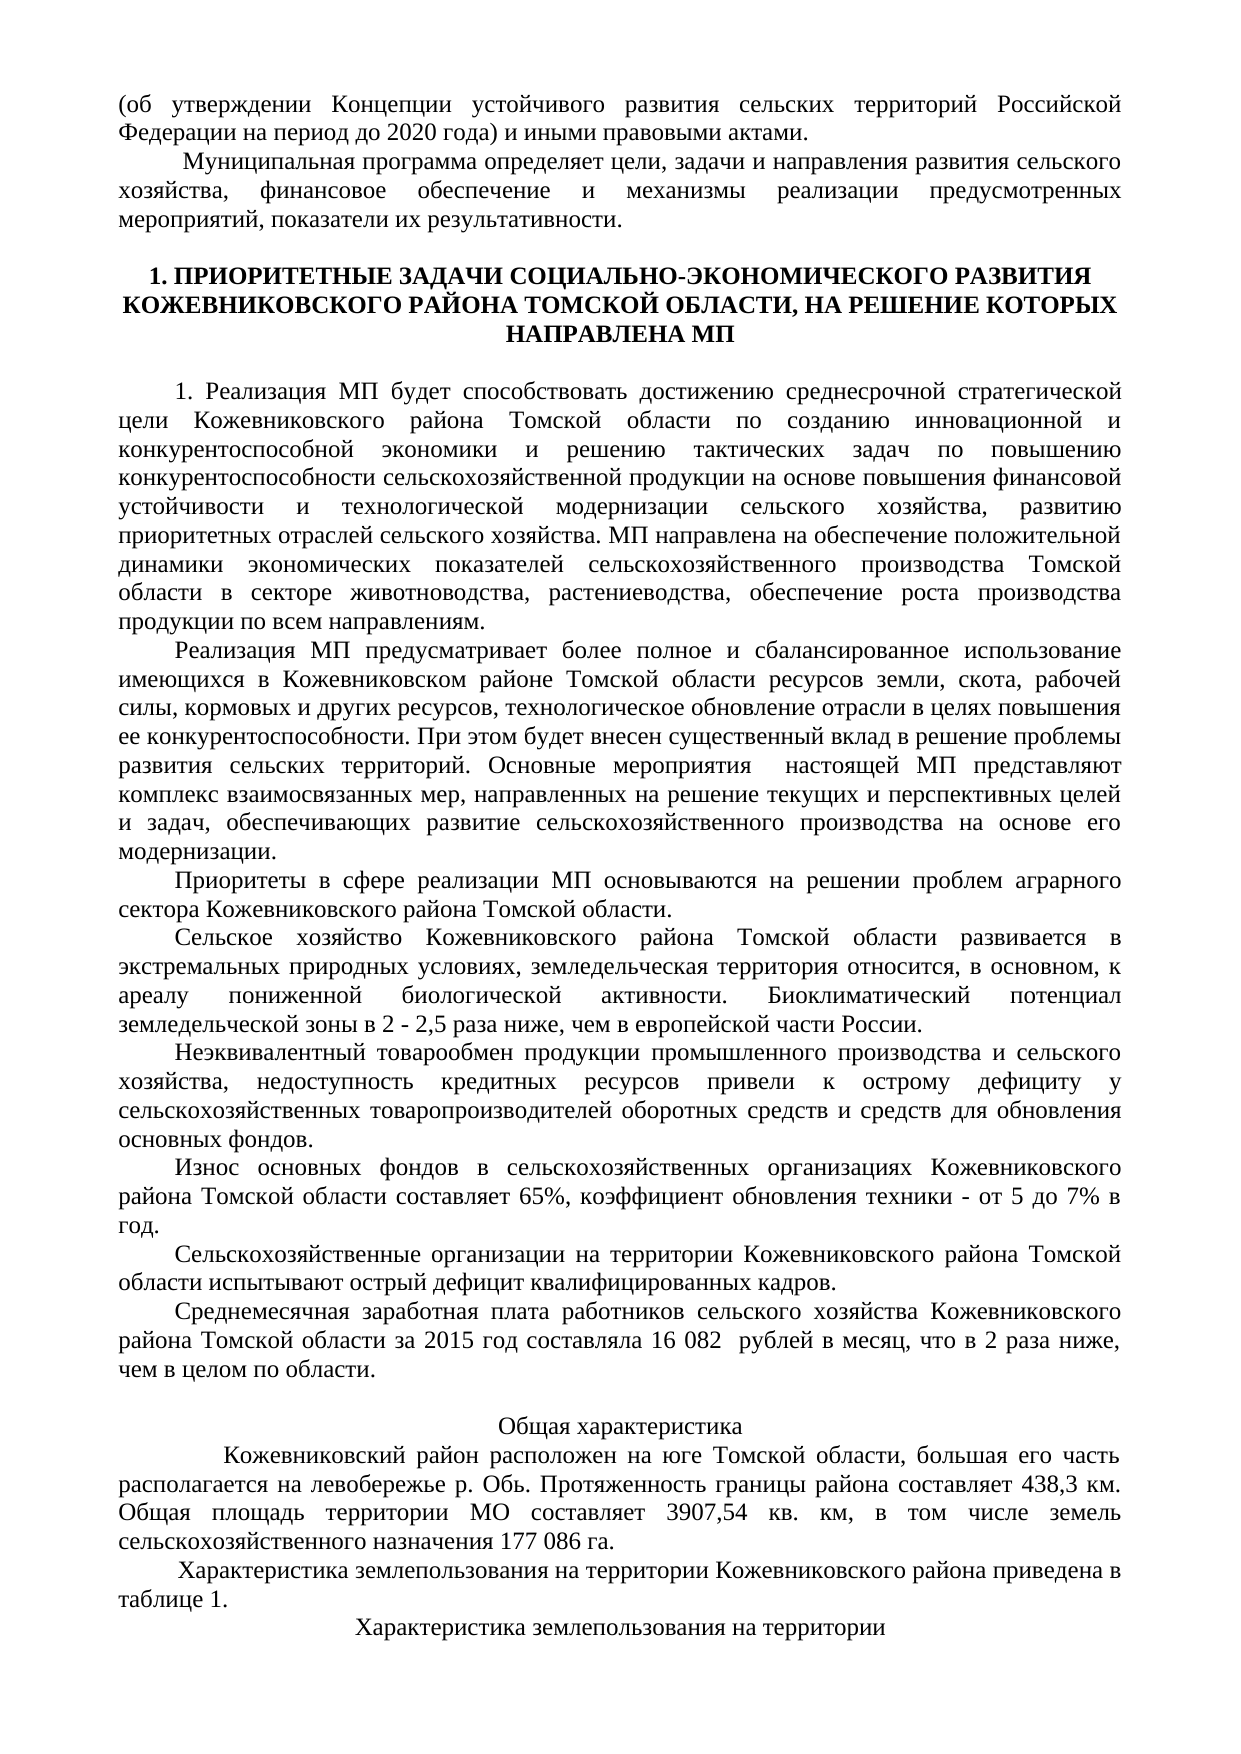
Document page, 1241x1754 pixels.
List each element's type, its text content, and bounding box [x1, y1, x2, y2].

text КОЖЕВНИКОВСКОГО РАЙОНА ТОМСКОЙ ОБЛАСТИ, НА РЕШЕНИЕ КОТОРЫХ НАПРАВЛЕНА МП [118, 290, 1122, 347]
text Приоритеты в сфере реализации МП основываются на решении проблем аграрного сектора Кожевниковского района Томской области. [118, 865, 1122, 922]
text Общая характеристика [118, 1411, 1122, 1440]
text Реализация МП предусматривает более полное и сбалансированное использование имеющихся в Кожевниковском районе Томской области ресурсов земли, скота, рабочей силы, кормовых и других ресурсов, технологическое обновление отрасли в целях повышения ее конкурентоспособности. При этом будет внесен существенный вклад в решение проблемы развития сельских территорий. Основные мероприятия настоящей МП представляют комплекс взаимосвязанных мер, направленных на решение текущих и перспективных целей и задач, обеспечивающих развитие сельскохозяйственного производства на основе его модернизации. [118, 635, 1122, 865]
text 1. ПРИОРИТЕТНЫЕ ЗАДАЧИ СОЦИАЛЬНО-ЭКОНОМИЧЕСКОГО РАЗВИТИЯ [118, 261, 1122, 290]
text Сельское хозяйство Кожевниковского района Томской области развивается в экстремальных природных условиях, земледельческая территория относится, в основном, к ареалу пониженной биологической активности. Биоклиматический потенциал земледельческой зоны в 2 - 2,5 раза ниже, чем в европейской части России. [118, 922, 1122, 1037]
text Кожевниковский район расположен на юге Томской области, большая его часть располагается на левобережье р. Обь. Протяженность границы района составляет . Общая площадь территории МО составляет 3907,54 кв. км, в том числе земель сельскохозяйственного назначения . [118, 1440, 1122, 1555]
text Сельскохозяйственные организации на территории Кожевниковского района Томской области испытывают острый дефицит квалифицированных кадров. [118, 1239, 1122, 1296]
text Характеристика землепользования на территории Кожевниковского района приведена в таблице 1. [118, 1555, 1122, 1612]
text 1. Реализация МП будет способствовать достижению среднесрочной стратегической цели Кожевниковского района Томской области по созданию инновационной и конкурентоспособной экономики и решению тактических задач по повышению конкурентоспособности сельскохозяйственной продукции на основе повышения финансовой устойчивости и технологической модернизации сельского хозяйства, развитию приоритетных отраслей сельского хозяйства. МП направлена на обеспечение положительной динамики экономических показателей сельскохозяйственного производства Томской области в секторе животноводства, растениеводства, обеспечение роста производства продукции по всем направлениям. [118, 376, 1122, 635]
text Неэквивалентный товарообмен продукции промышленного производства и сельского хозяйства, недоступность кредитных ресурсов привели к острому дефициту у сельскохозяйственных товаропроизводителей оборотных средств и средств для обновления основных фондов. [118, 1037, 1122, 1152]
text Муниципальная программа определяет цели, задачи и направления развития сельского хозяйства, финансовое обеспечение и механизмы реализации предусмотренных мероприятий, показатели их результативности. [118, 146, 1122, 232]
text Износ основных фондов в сельскохозяйственных организациях Кожевниковского района Томской области составляет 65%, коэффициент обновления техники - от 5 до 7% в год. [118, 1152, 1122, 1239]
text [118, 89, 1122, 146]
text Среднемесячная заработная плата работников сельского хозяйства Кожевниковского района Томской области за 2015 год составляла 16 082 рублей в месяц, что в 2 раза ниже, чем в целом по области. [118, 1296, 1122, 1382]
text Характеристика землепользования на территории [118, 1612, 1122, 1641]
